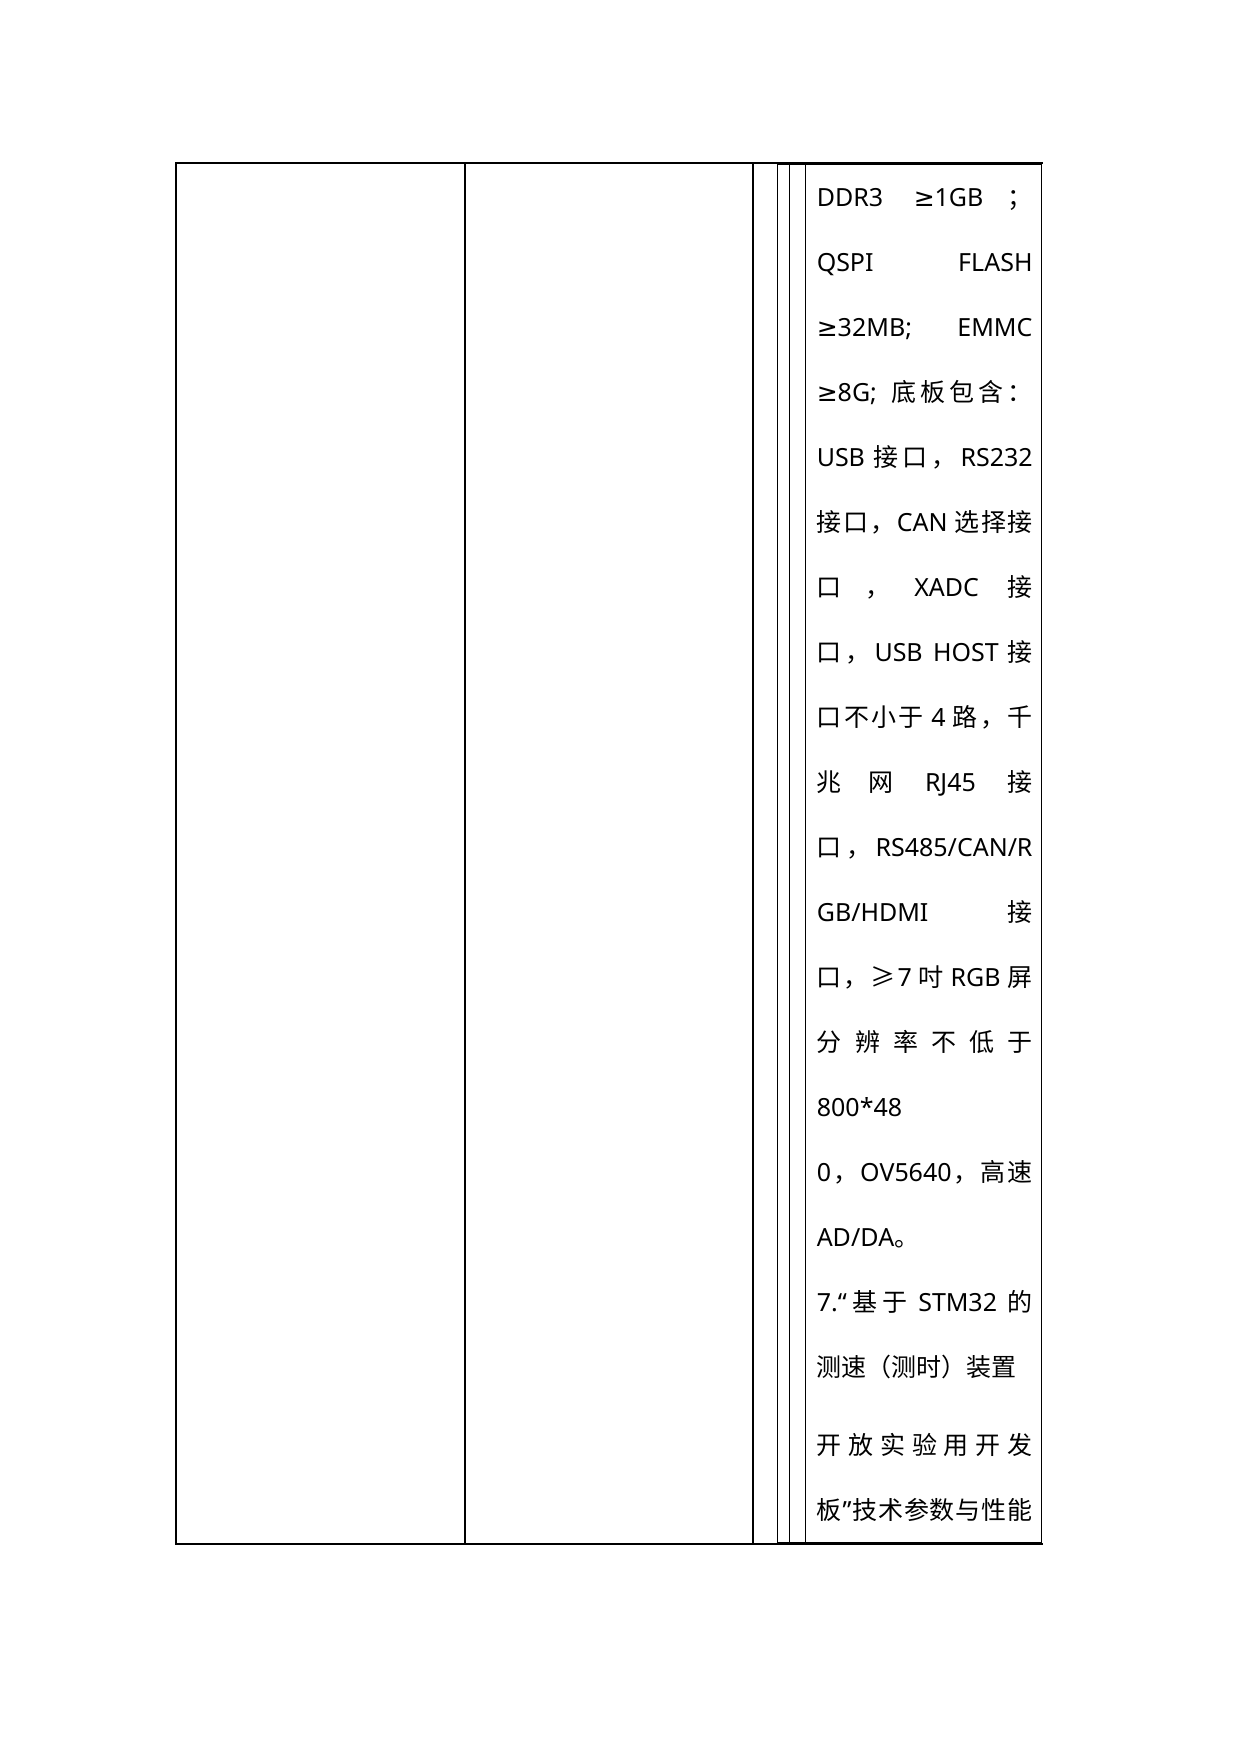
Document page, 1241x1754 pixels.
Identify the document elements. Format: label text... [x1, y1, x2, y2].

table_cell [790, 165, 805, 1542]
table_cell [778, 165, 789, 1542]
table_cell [806, 165, 1041, 1542]
table_cell 1 [466, 164, 752, 1543]
table_cell [177, 164, 464, 1543]
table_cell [754, 164, 777, 1543]
